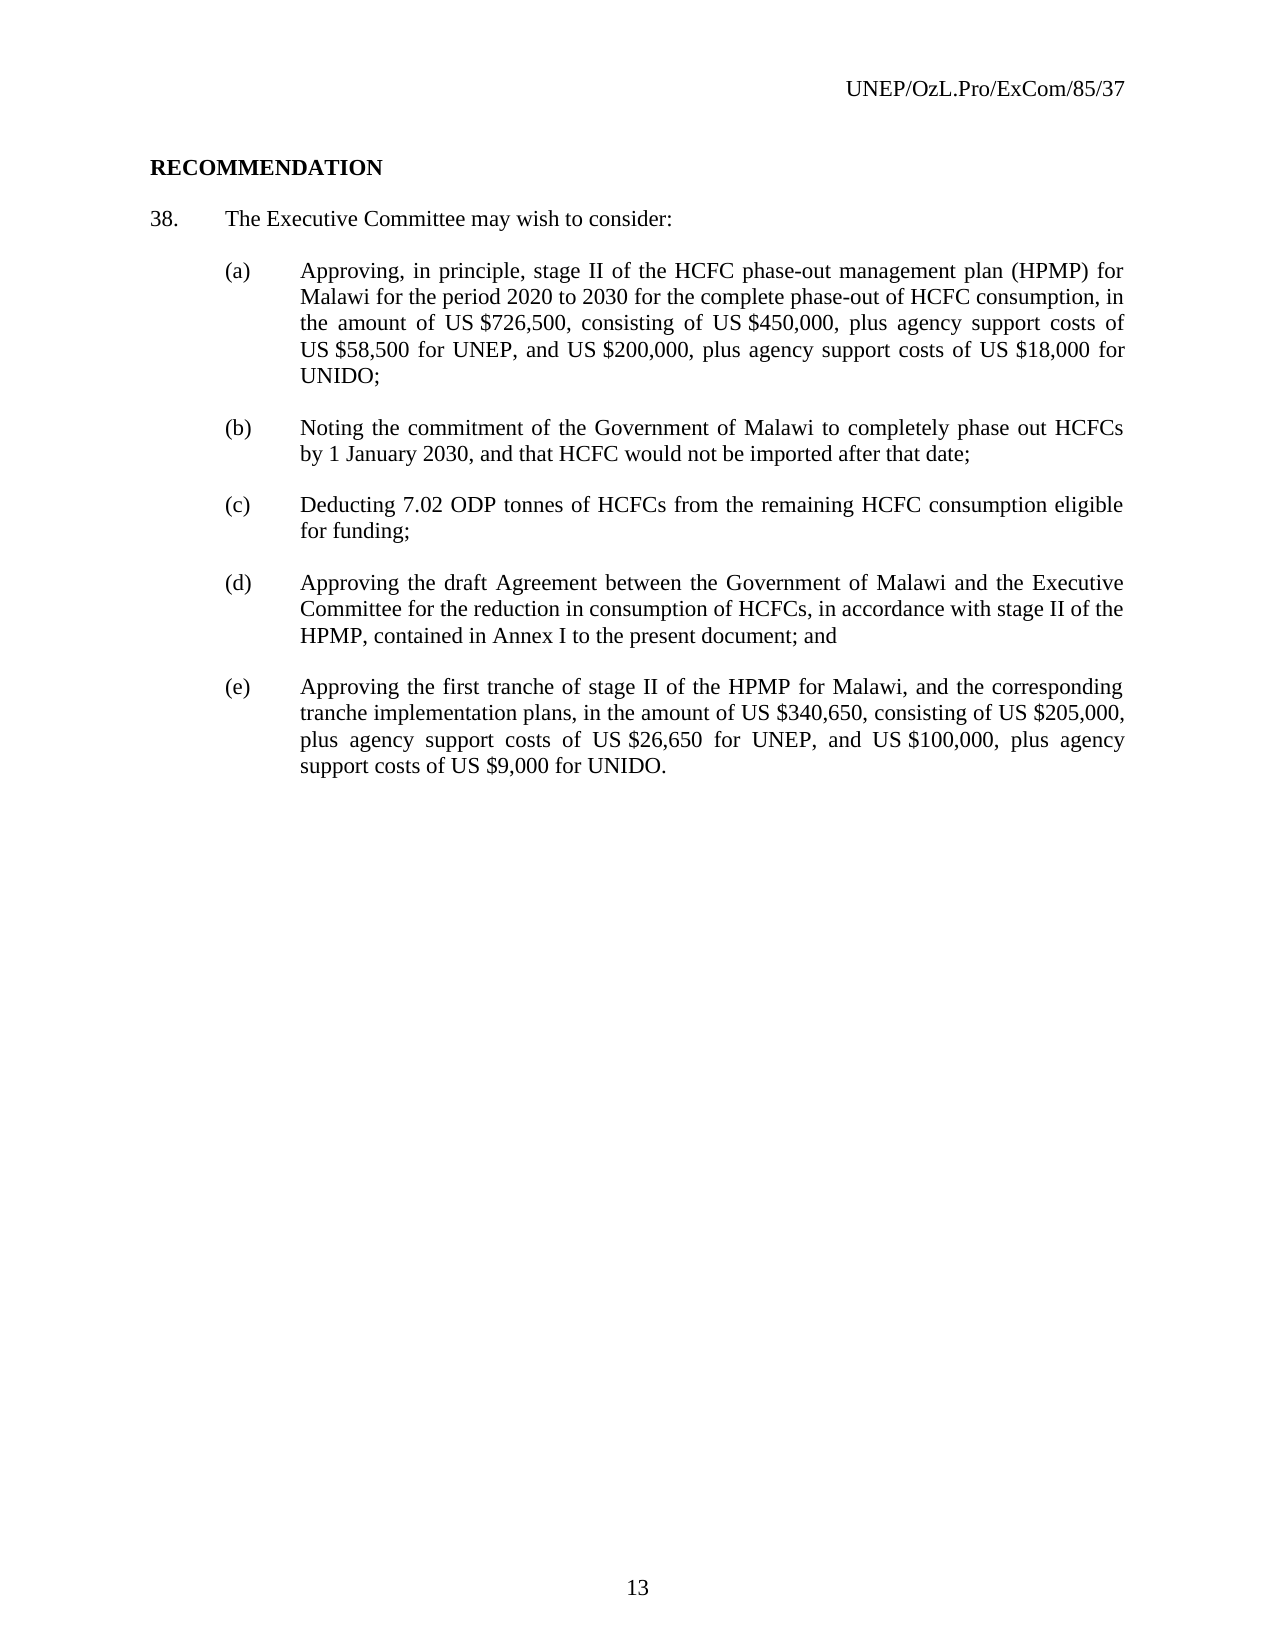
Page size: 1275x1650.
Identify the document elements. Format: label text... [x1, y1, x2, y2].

subtitle The Executive Committee may wish to consider: [150, 205, 1125, 232]
subtitle Noting the commitment of the Government of Malawi to completely phase out HCFCs by 1 January 2030, and that HCFC would not be imported after that date; [225, 413, 1125, 466]
text RECOMMENDATION [150, 154, 1125, 180]
subtitle Approving the draft Agreement between the Government of Malawi and the Executive Committee for the reduction in consumption of HCFCs, in accordance with stage II of the HPMP, contained in Annex I to the present document; and [225, 569, 1125, 648]
subtitle Approving, in principle, stage II of the HCFC phase-out management plan (HPMP) for Malawi for the period 2020 to 2030 for the complete phase-out of HCFC consumption, in the amount of US $726,500, consisting of US $450,000, plus agency support costs of US $58,500 for UNEP, and US $200,000, plus agency support costs of US $18,000 for UNIDO; [225, 257, 1125, 388]
subtitle Deducting 7.02 ODP tonnes of HCFCs from the remaining HCFC consumption eligible for funding; [225, 491, 1125, 544]
subtitle Approving the first tranche of stage II of the HPMP for Malawi, and the corresponding tranche implementation plans, in the amount of US $340,650, consisting of US $205,000, plus agency support costs of US $26,650 for UNEP, and US $100,000, plus agency support costs of US $9,000 for UNIDO. [225, 673, 1125, 778]
